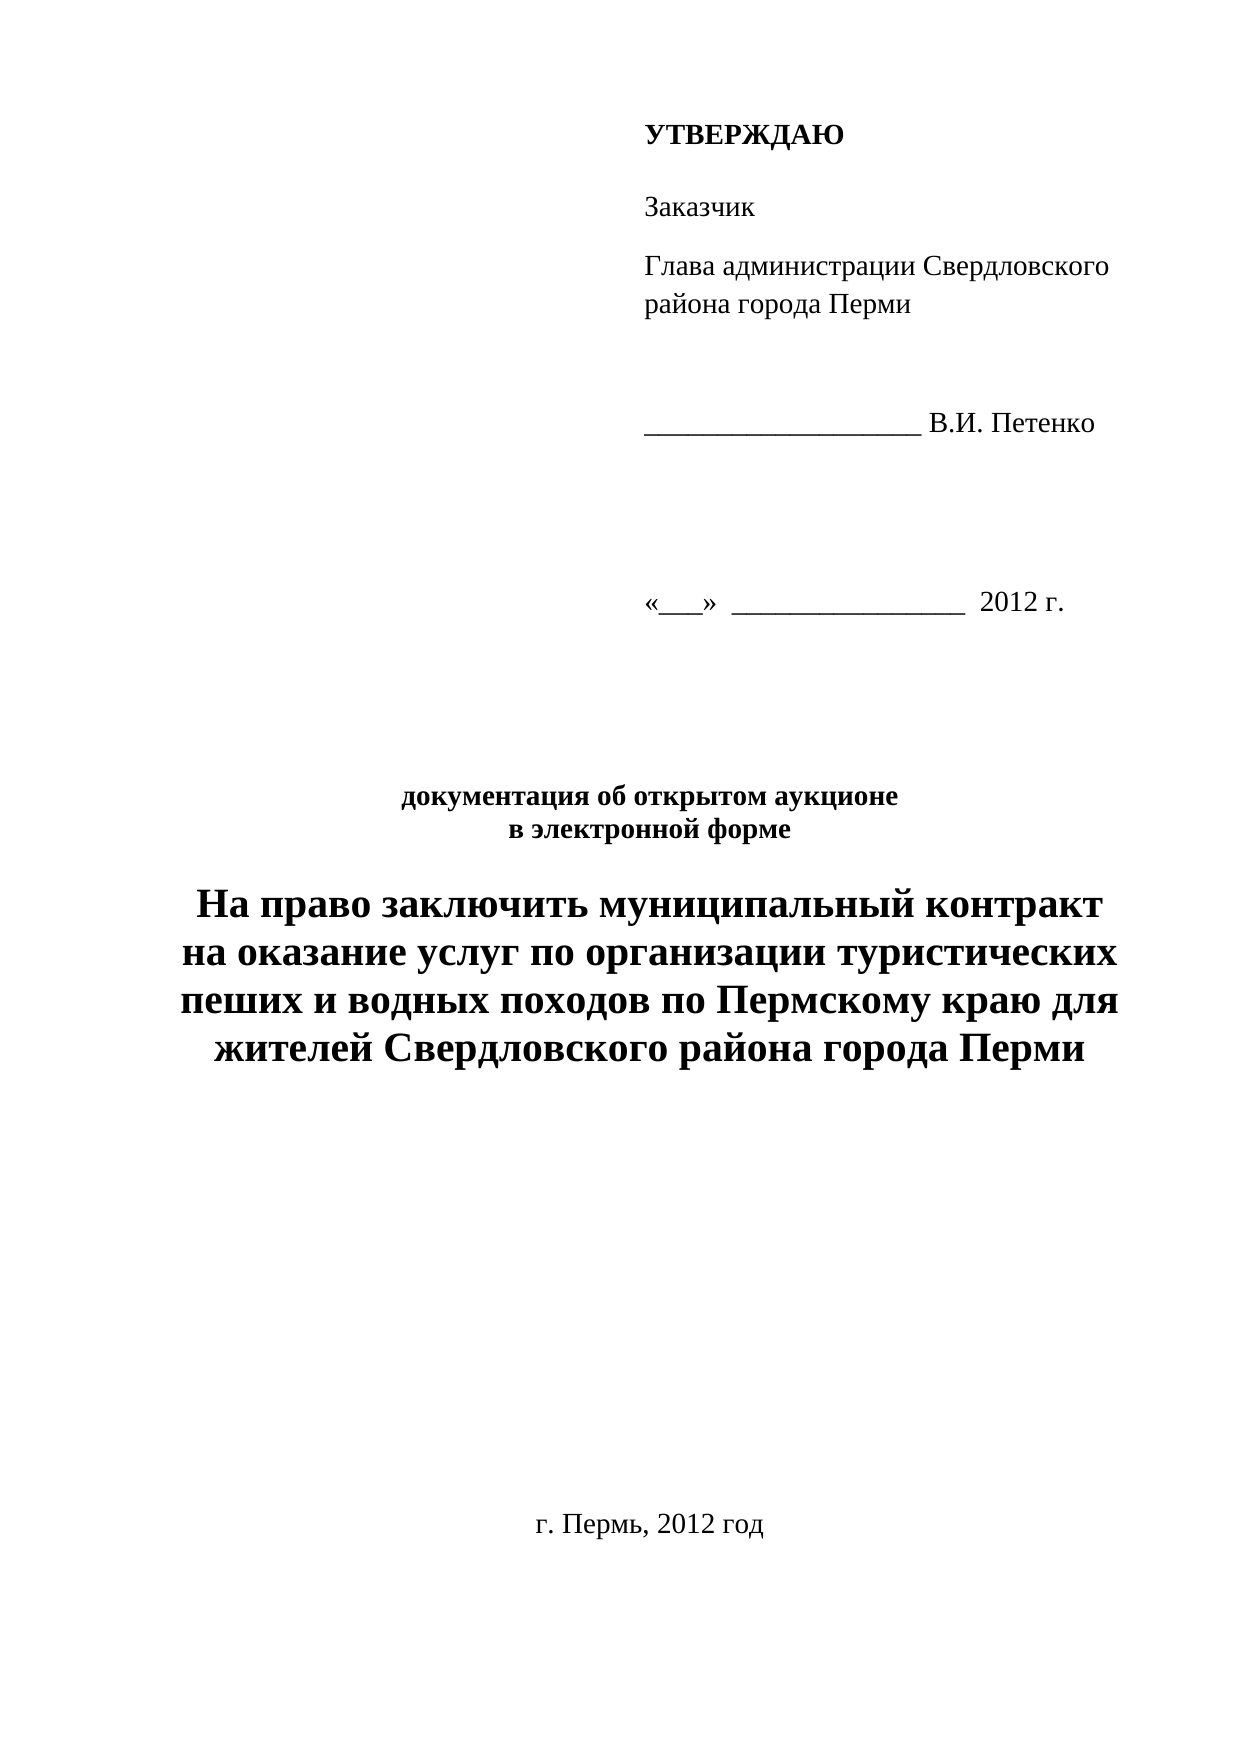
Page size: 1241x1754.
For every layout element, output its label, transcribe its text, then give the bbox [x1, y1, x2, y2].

text г. Пермь, 2012 год [148, 1506, 1152, 1540]
text документация об открытом аукционе [148, 778, 1152, 811]
text в электронной форме [148, 811, 1152, 845]
text на оказание услуг по организации туристических пеших и водных походов по Пермскому краю для жителей Свердловского района города Перми [148, 926, 1152, 1070]
text На право заключить муниципальный контракт [148, 878, 1152, 926]
